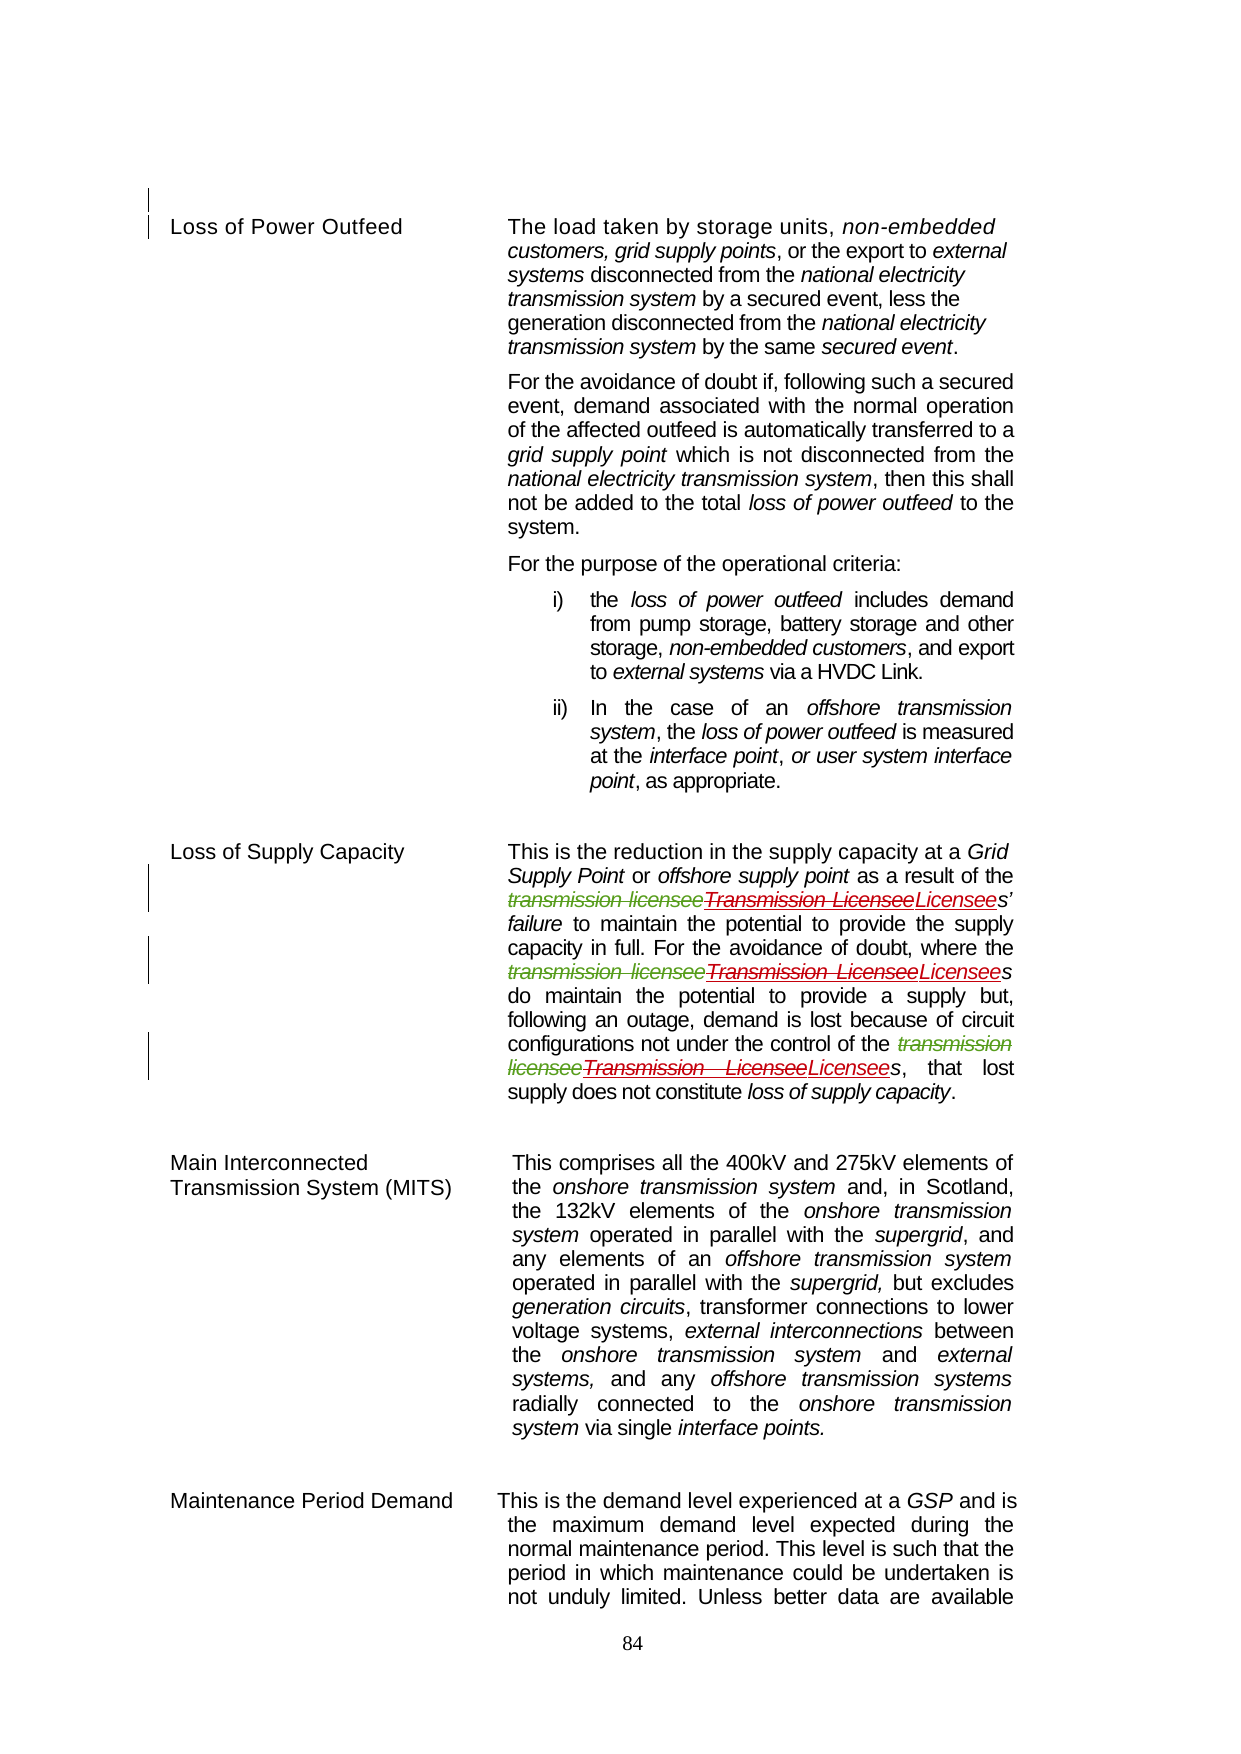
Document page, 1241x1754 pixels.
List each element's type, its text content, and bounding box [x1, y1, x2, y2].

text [507, 1513, 1014, 1609]
text Loss of Power Outfeed The load taken by storage units, non-embedded [170, 215, 1029, 239]
text customers, grid supply points, or the export to external systems disconnected from the national electricity transmission system by a secured event, less the generation disconnected from the national electricity transmission system by the same secured event. [507, 239, 1014, 359]
table_header Main Interconnected Transmission System (MITS) [163, 1151, 478, 1440]
text Supply Point or offshore supply point as a result of the s’ failure to maintain the potential to provide the supply capacity in full. For the avoidance of doubt, where the s do maintain the potential to provide a supply but, following an outage, demand is lost because of circuit configurations not under the control of the s, that lost supply does not constitute loss of supply capacity. [507, 864, 1014, 1104]
list the loss of power outfeed includes demand from pump storage, battery storage and other storage, non-embedded customers, and export to external systems via a HVDC Link. [552, 588, 1014, 685]
table_header This comprises all the 400kV and 275kV elements of the onshore transmission system and, in Scotland, the 132kV elements of the onshore transmission system operated in parallel with the supergrid, and any elements of an offshore transmission system operated in parallel with the supergrid, but excludes generation circuits, transformer connections to lower voltage systems, external interconnections between the onshore transmission system and external systems, and any offshore transmission systems radially connected to the onshore transmission system via single interface points. [478, 1151, 1029, 1440]
text Maintenance Period Demand This is the demand level experienced at a GSP and is [170, 1489, 1029, 1513]
text For the purpose of the operational criteria: [507, 552, 1029, 576]
text For the avoidance of doubt if, following such a secured event, demand associated with the normal operation of the affected outfeed is automatically transferred to a grid supply point which is not disconnected from the national electricity transmission system, then this shall not be added to the total loss of power outfeed to the system. [507, 370, 1014, 539]
text Loss of Supply Capacity This is the reduction in the supply capacity at a Grid [170, 840, 1029, 864]
list In the case of an offshore transmission system, the loss of power outfeed is measured at the interface point, or user system interface point, as appropriate. [552, 696, 1014, 793]
